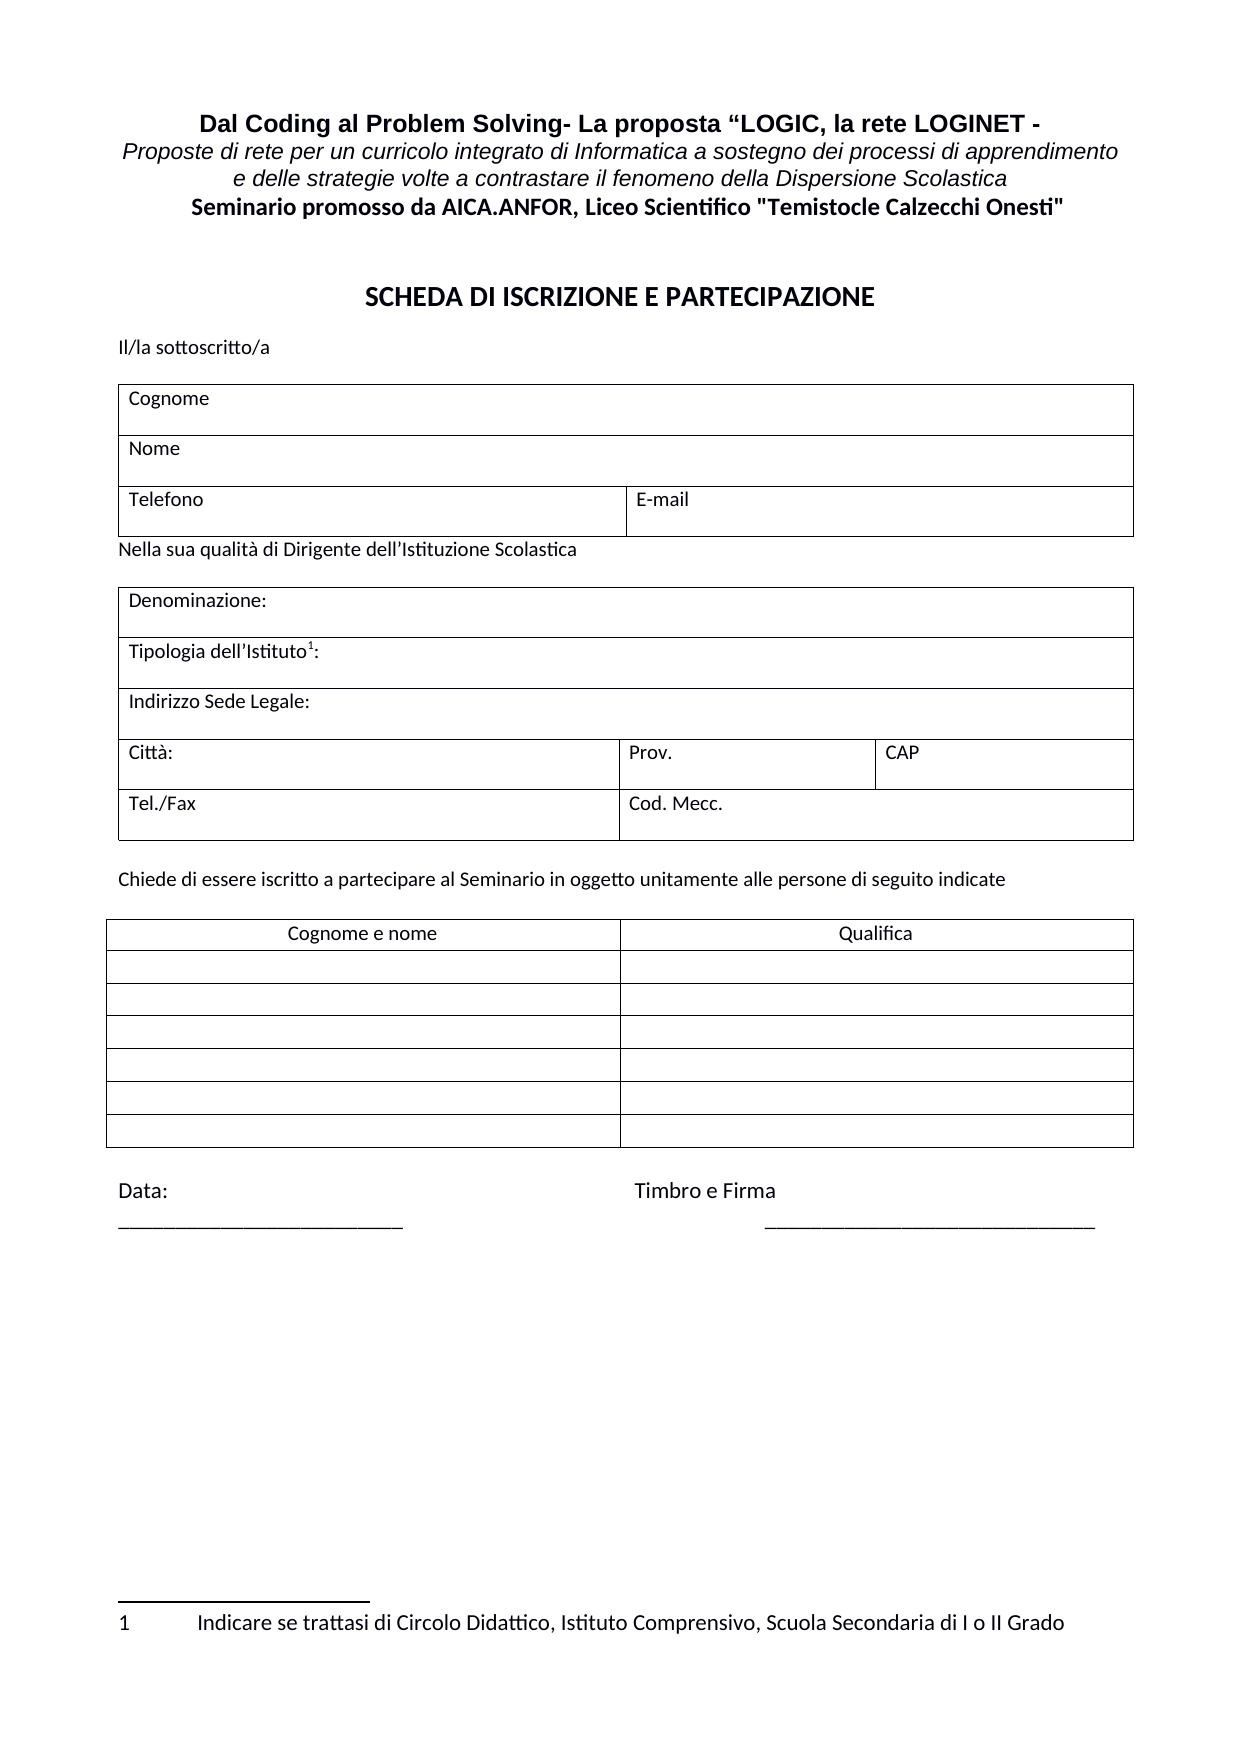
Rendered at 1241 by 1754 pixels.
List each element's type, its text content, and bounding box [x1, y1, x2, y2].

table_cell CAP [876, 740, 1133, 789]
table_header Qualifica [621, 920, 1133, 949]
table_cell [621, 1115, 1133, 1147]
table_cell [621, 1016, 1133, 1048]
table_cell Telefono [119, 487, 626, 536]
text Seminario promosso da AICA.ANFOR, Liceo Scientifico "Temistocle Calzecchi Onesti" [134, 191, 1122, 221]
table_cell Tipologia dell’Istituto: [119, 638, 1133, 688]
table_header Cognome [119, 385, 1133, 435]
table_cell Cod. Mecc. [620, 790, 1133, 840]
text _________________________ _____________________________ [118, 1204, 1122, 1232]
text Il/la sottoscritto/a [118, 334, 1122, 360]
table_cell [107, 984, 620, 1015]
table_cell Nome [119, 436, 1133, 486]
table_cell [621, 984, 1133, 1015]
table_header Denominazione: [119, 588, 1133, 637]
table_cell [621, 951, 1133, 982]
text SCHEDA DI ISCRIZIONE E PARTECIPAZIONE [118, 278, 1122, 313]
table_cell [107, 1082, 620, 1114]
table_header Cognome e nome [107, 920, 620, 949]
table_cell [107, 951, 620, 982]
table_cell Prov. [620, 740, 875, 789]
table_cell [621, 1049, 1133, 1081]
table_cell [107, 1115, 620, 1147]
table_cell E-mail [627, 487, 1133, 536]
table_cell [107, 1016, 620, 1048]
table_cell [621, 1082, 1133, 1114]
text Nella sua qualità di Dirigente dell’Istituzione Scolastica [118, 537, 1122, 562]
text Chiede di essere iscritto a partecipare al Seminario in oggetto unitamente alle persone di seguito indicate [118, 866, 1122, 891]
table_cell Tel./Fax [119, 790, 619, 840]
table_cell [107, 1049, 620, 1081]
table_cell Indirizzo Sede Legale: [119, 689, 1133, 738]
text Data: Timbro e Firma [118, 1176, 1122, 1204]
text Dal Coding al Problem Solving- La proposta “LOGIC, la rete LOGINET - Proposte di rete per un curricolo integrato di Informatica a sostegno dei processi di apprendimento e delle strategie volte a contrastare il fenomeno della Dispersione Scolastica [118, 109, 1122, 191]
table_cell Città: [119, 740, 619, 789]
